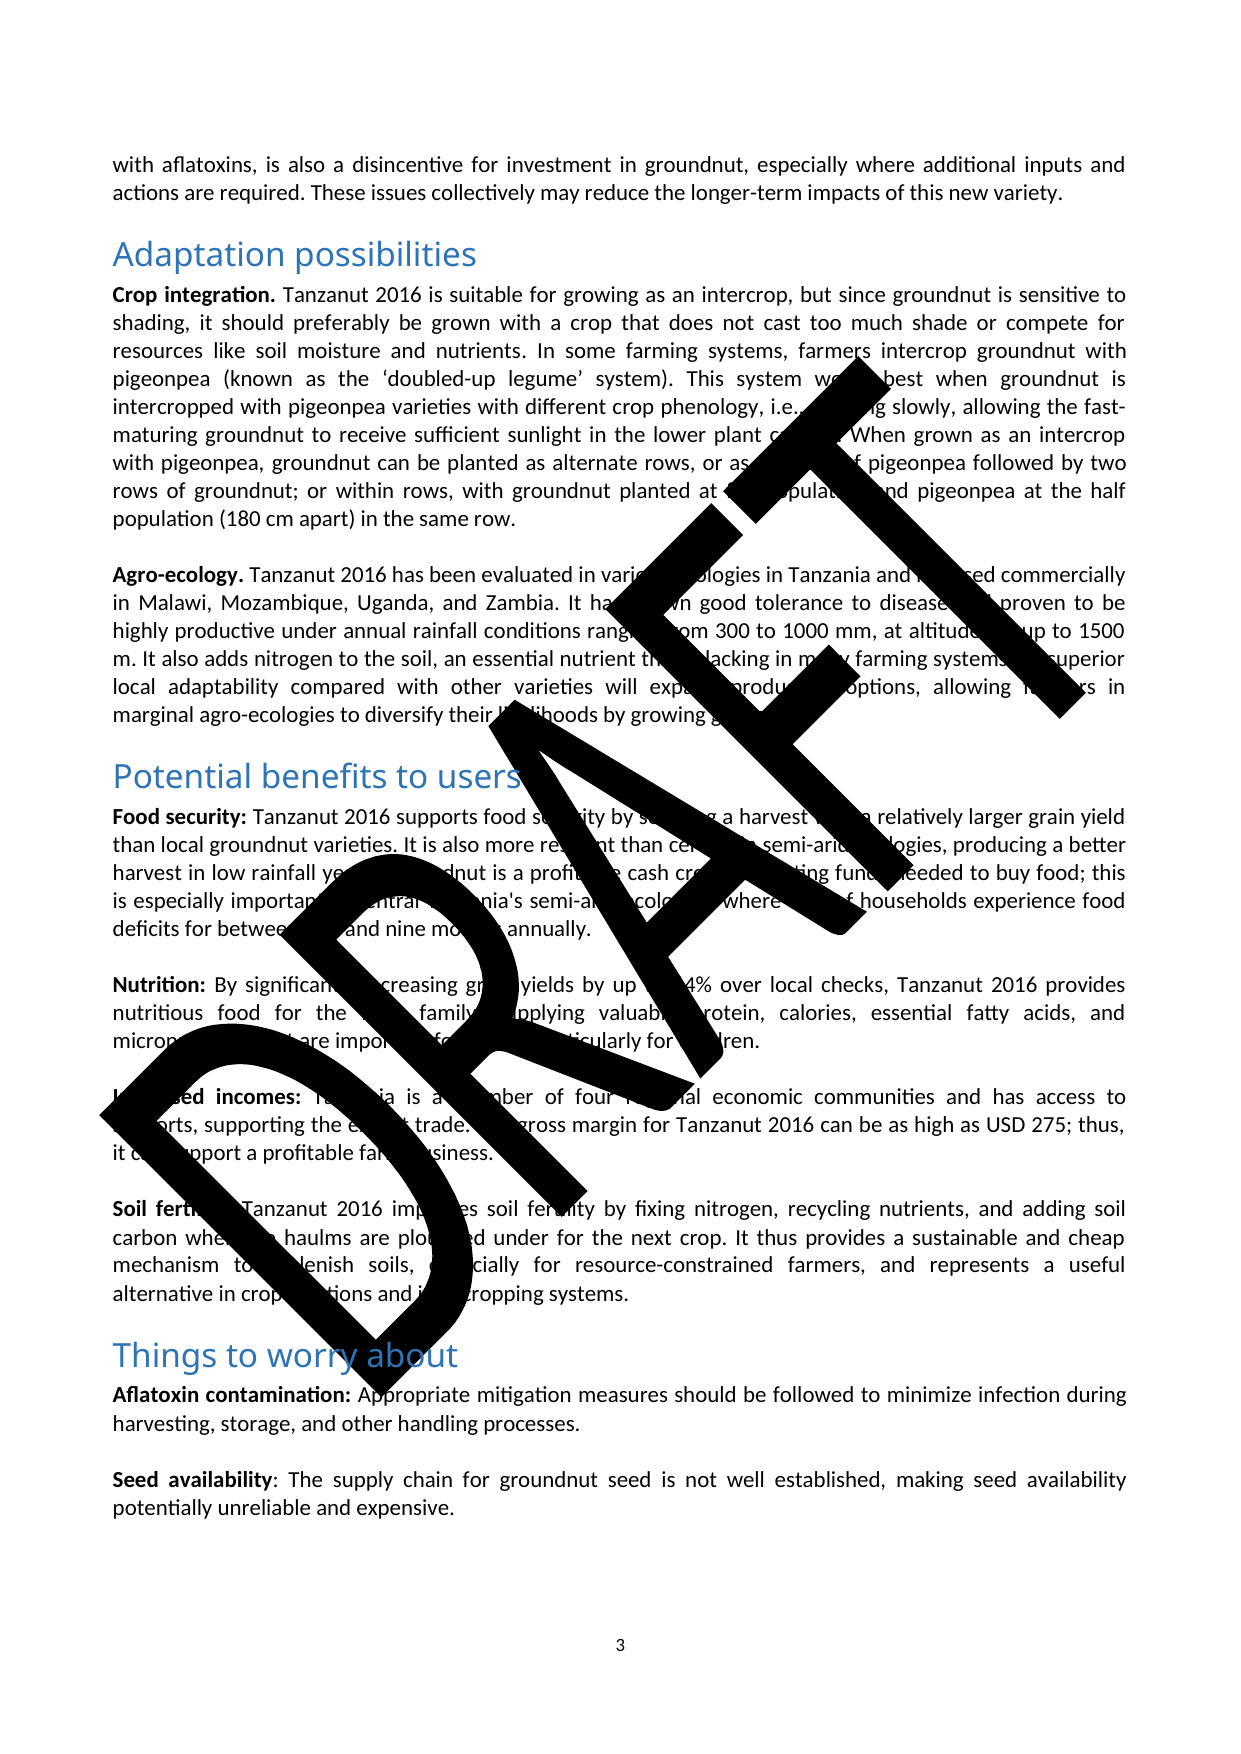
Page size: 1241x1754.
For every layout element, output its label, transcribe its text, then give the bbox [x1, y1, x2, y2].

text Aflatoxin contamination: Appropriate mitigation measures should be followed to minimize infection during harvesting, storage, and other handling processes. [112, 1381, 1128, 1437]
subtitle Adaptation possibilities [112, 231, 1128, 276]
text Increased incomes: Tanzania is a member of four regional economic communities and has access to seaports, supporting the export trade. The gross margin for Tanzanut 2016 can be as high as USD 275; thus, it can support a profitable farm business. [112, 1082, 1128, 1167]
text Food security: Tanzanut 2016 supports food security by securing a harvest with a relatively larger grain yield than local groundnut varieties. It is also more resilient than cereals in semi-arid ecologies, producing a better harvest in low rainfall years. Groundnut is a profitable cash crop, generating funds needed to buy food; this is especially important in central Tanzania's semi-arid ecologies, where 60% of households experience food deficits for between one and nine months annually. [112, 802, 1128, 942]
text Seed availability: The supply chain for groundnut seed is not well established, making seed availability potentially unreliable and expensive. [112, 1465, 1128, 1521]
text Soil fertility: Tanzanut 2016 improves soil fertility by fixing nitrogen, recycling nutrients, and adding soil carbon when the haulms are ploughed under for the next crop. It thus provides a sustainable and cheap mechanism to replenish soils, especially for resource-constrained farmers, and represents a useful alternative in crop rotations and intercropping systems. [112, 1194, 1128, 1307]
subtitle Potential benefits to users [112, 753, 1128, 799]
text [112, 150, 1128, 206]
text Crop integration. Tanzanut 2016 is suitable for growing as an intercrop, but since groundnut is sensitive to shading, it should preferably be grown with a crop that does not cast too much shade or compete for resources like soil moisture and nutrients. In some farming systems, farmers intercrop groundnut with pigeonpea (known as the ‘doubled-up legume’ system). This system works best when groundnut is intercropped with pigeonpea varieties with different crop phenology, i.e., growing slowly, allowing the fast-maturing groundnut to receive sufficient sunlight in the lower plant canopy. When grown as an intercrop with pigeonpea, groundnut can be planted as alternate rows, or as one row of pigeonpea followed by two rows of groundnut; or within rows, with groundnut planted at full population and pigeonpea at the half population (180 cm apart) in the same row. [112, 280, 1128, 532]
subtitle Things to worry about [112, 1332, 1128, 1377]
text Agro-ecology. Tanzanut 2016 has been evaluated in various ecologies in Tanzania and released commercially in Malawi, Mozambique, Uganda, and Zambia. It has shown good tolerance to disease and proven to be highly productive under annual rainfall conditions ranging from 300 to 1000 mm, at altitudes of up to 1500 m. It also adds nitrogen to the soil, an essential nutrient that is lacking in many farming systems. Its superior local adaptability compared with other varieties will expand production options, allowing farmers in marginal agro-ecologies to diversify their livelihoods by growing groundnut. [112, 560, 1128, 728]
text Nutrition: By significantly increasing grain yields by up to 64% over local checks, Tanzanut 2016 provides nutritious food for the farm family, supplying valuable protein, calories, essential fatty acids, and micronutrients that are important for health, particularly for children. [112, 970, 1128, 1054]
